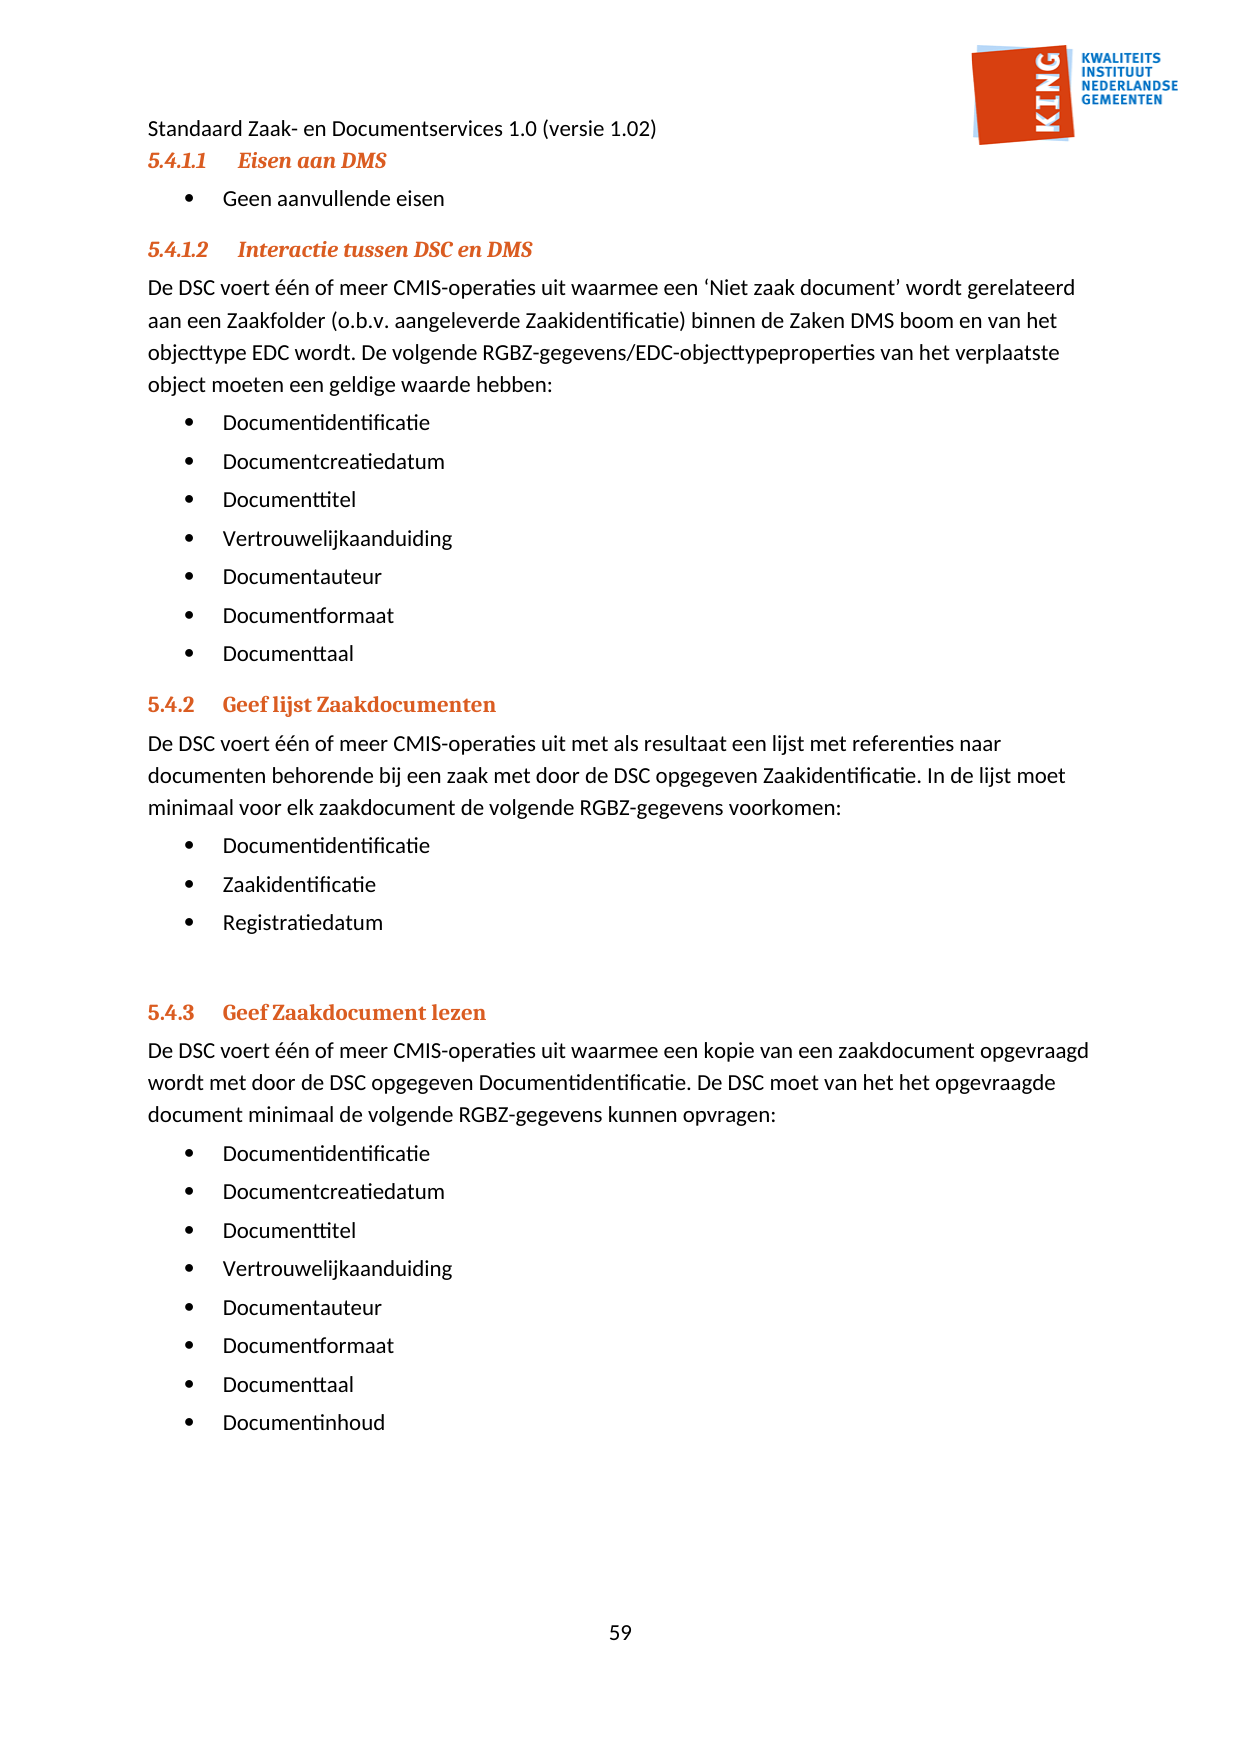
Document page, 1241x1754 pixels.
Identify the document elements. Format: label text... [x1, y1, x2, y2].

subtitle Eisen aan DMS [148, 148, 1093, 174]
subtitle Interactie tussen DSC en DMS [148, 237, 1093, 263]
subtitle Geef Zaakdocument lezen [148, 1000, 1093, 1026]
list Documentinhoud [185, 1408, 1093, 1436]
list Documentauteur [185, 562, 1093, 590]
text De DSC voert één of meer CMIS-operaties uit waarmee een ‘Niet zaak document’ wordt gerelateerd aan een Zaakfolder (o.b.v. aangeleverde Zaakidentificatie) binnen de Zaken DMS boom en van het objecttype EDC wordt. De volgende RGBZ-gegevens/EDC-objecttypeproperties van het verplaatste object moeten een geldige waarde hebben: [148, 273, 1093, 398]
list Documentformaat [185, 1331, 1093, 1359]
text De DSC voert één of meer CMIS-operaties uit waarmee een kopie van een zaakdocument opgevraagd wordt met door de DSC opgegeven Documentidentificatie. De DSC moet van het het opgevraagde document minimaal de volgende RGBZ-gegevens kunnen opvragen: [148, 1036, 1093, 1129]
list Geen aanvullende eisen [185, 184, 1093, 212]
list Vertrouwelijkaanduiding [185, 1254, 1093, 1282]
list Registratiedatum [185, 908, 1093, 936]
list Documentauteur [185, 1293, 1093, 1321]
list Documenttitel [185, 1216, 1093, 1244]
picture [971, 45, 1178, 145]
list Documentcreatiedatum [185, 1177, 1093, 1206]
list Documentformaat [185, 601, 1093, 629]
list Documenttitel [185, 485, 1093, 513]
list Vertrouwelijkaanduiding [185, 524, 1093, 552]
list Documenttaal [185, 639, 1093, 667]
list Documentidentificatie [185, 831, 1093, 859]
list Documenttaal [185, 1370, 1093, 1398]
list Documentcreatiedatum [185, 447, 1093, 475]
list Documentidentificatie [185, 408, 1093, 437]
list Documentidentificatie [185, 1139, 1093, 1167]
subtitle Geef lijst Zaakdocumenten [148, 692, 1093, 718]
list Zaakidentificatie [185, 870, 1093, 898]
text De DSC voert één of meer CMIS-operaties uit met als resultaat een lijst met referenties naar documenten behorende bij een zaak met door de DSC opgegeven Zaakidentificatie. In de lijst moet minimaal voor elk zaakdocument de volgende RGBZ-gegevens voorkomen: [148, 729, 1093, 821]
